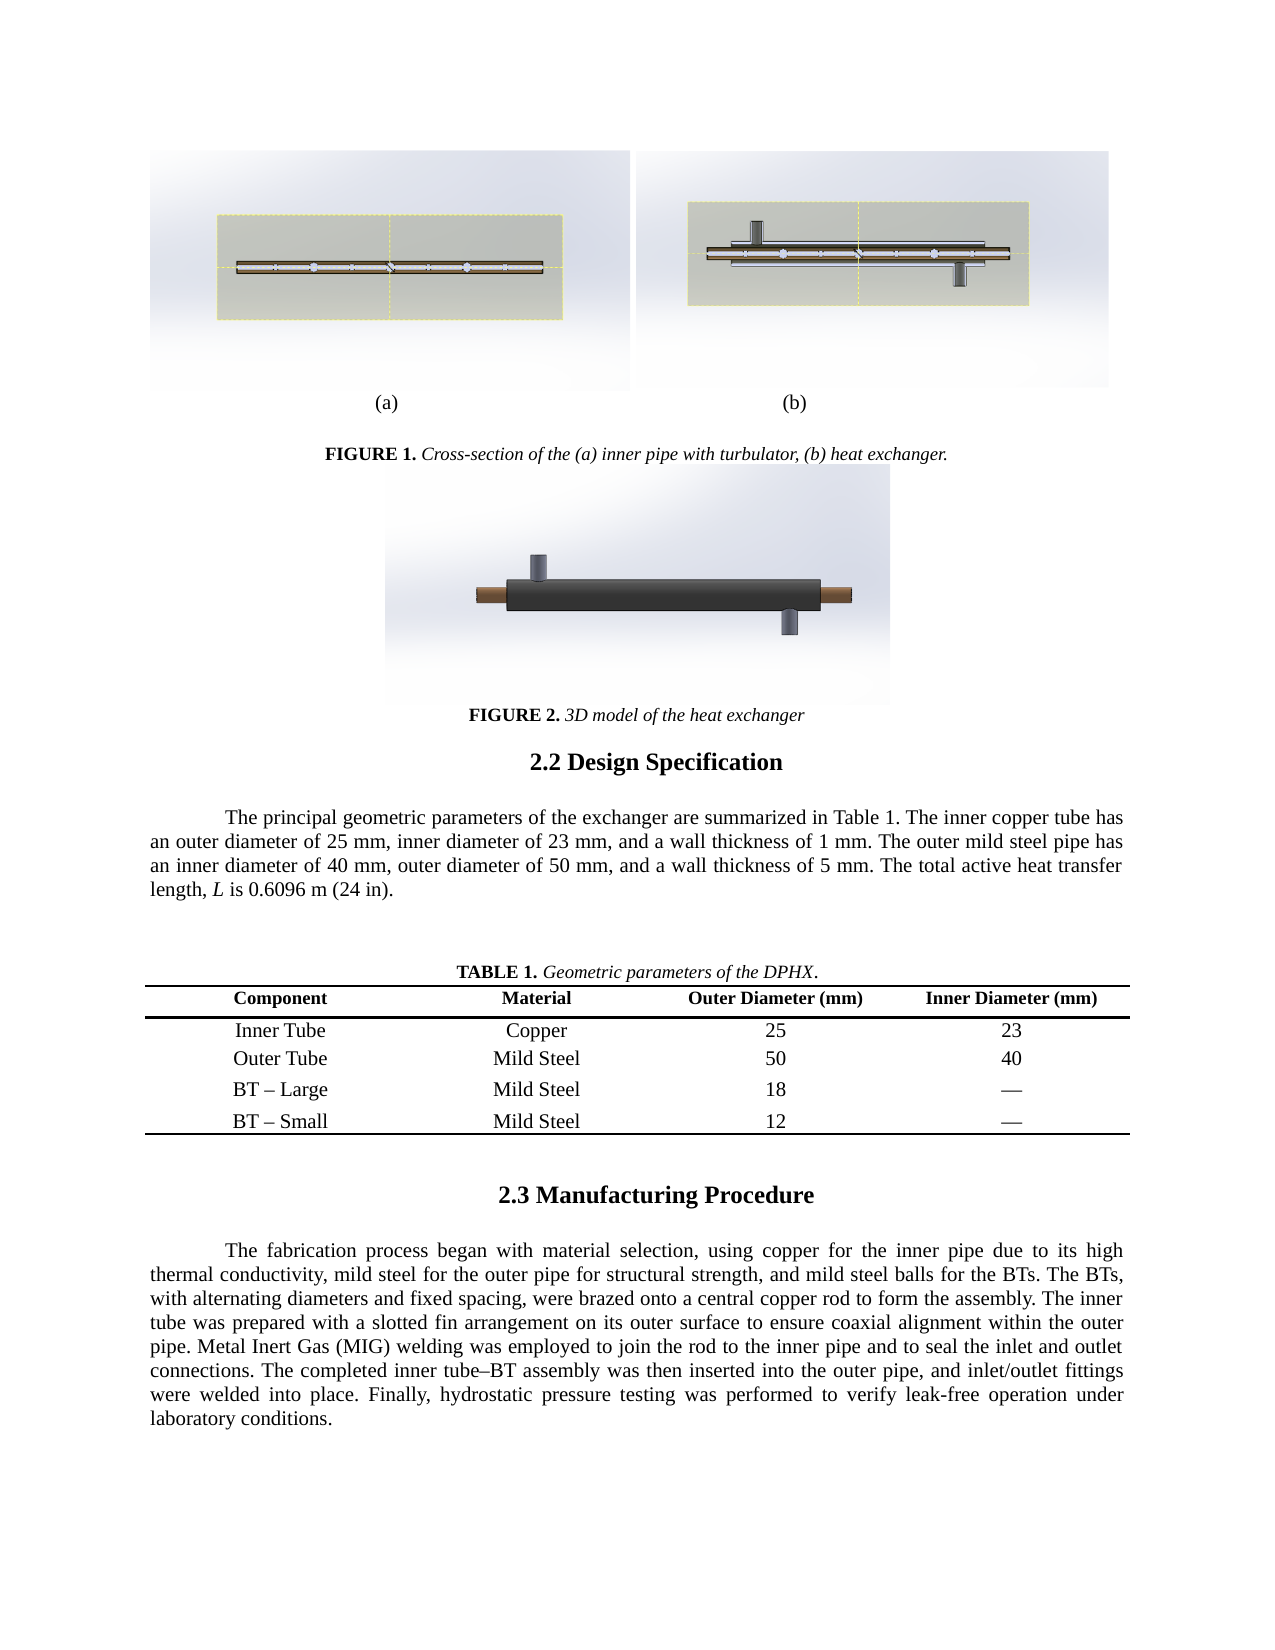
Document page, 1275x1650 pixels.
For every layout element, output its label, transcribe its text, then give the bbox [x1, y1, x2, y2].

table_cell 50 [658, 1045, 893, 1077]
table_cell 23 [893, 1019, 1129, 1045]
table_cell Outer Tube [145, 1045, 415, 1077]
table_cell 12 [658, 1109, 893, 1133]
text The principal geometric parameters of the exchanger are summarized in Table 1. The inner copper tube has an outer diameter of 25 mm, inner diameter of 23 mm, and a wall thickness of 1 mm. The outer mild steel pipe has an inner diameter of 40 mm, outer diameter of 50 mm, and a wall thickness of 5 mm. The total active heat transfer length, L is 0.6096 m (24 in). [150, 805, 1125, 901]
list Design Specification [187, 747, 1125, 776]
list (b) [375, 390, 1125, 414]
table_cell Material [415, 987, 658, 1016]
table_cell Component [145, 987, 415, 1016]
table_cell Inner Tube [145, 1019, 415, 1045]
table_cell 25 [658, 1019, 893, 1045]
table_cell 40 [893, 1045, 1129, 1077]
table_cell BT – Large [145, 1077, 415, 1109]
table_cell Mild Steel [415, 1045, 658, 1077]
picture [385, 464, 891, 705]
table_cell Outer Diameter (mm) [658, 987, 893, 1016]
text The fabrication process began with material selection, using copper for the inner pipe due to its high thermal conductivity, mild steel for the outer pipe for structural strength, and mild steel balls for the BTs. The BTs, with alternating diameters and fixed spacing, were brazed onto a central copper rod to form the assembly. The inner tube was prepared with a slotted fin arrangement on its outer surface to ensure coaxial alignment within the outer pipe. Metal Inert Gas (MIG) welding was employed to join the rod to the inner pipe and to seal the inlet and outlet connections. The completed inner tube–BT assembly was then inserted into the outer pipe, and inlet/outlet fittings were welded into place. Finally, hydrostatic pressure testing was performed to verify leak-free operation under laboratory conditions. [150, 1238, 1125, 1430]
text FIGURE 1. Cross-section of the (a) inner pipe with turbulator, (b) heat exchanger. [150, 443, 1125, 464]
table_cell — [893, 1109, 1129, 1133]
table_header TABLE 1. Geometric parameters of the DPHX. [145, 959, 1129, 985]
table_cell Inner Diameter (mm) [893, 987, 1129, 1016]
table_cell — [893, 1077, 1129, 1109]
table_cell Copper [415, 1019, 658, 1045]
table_cell 18 [658, 1077, 893, 1109]
table_cell Mild Steel [415, 1077, 658, 1109]
picture [636, 150, 1109, 391]
text FIGURE 2. 3D model of the heat exchanger [150, 704, 1125, 726]
picture [150, 150, 630, 391]
table_cell BT – Small [145, 1109, 415, 1133]
table_cell Mild Steel [415, 1109, 658, 1133]
list Manufacturing Procedure [187, 1180, 1125, 1209]
